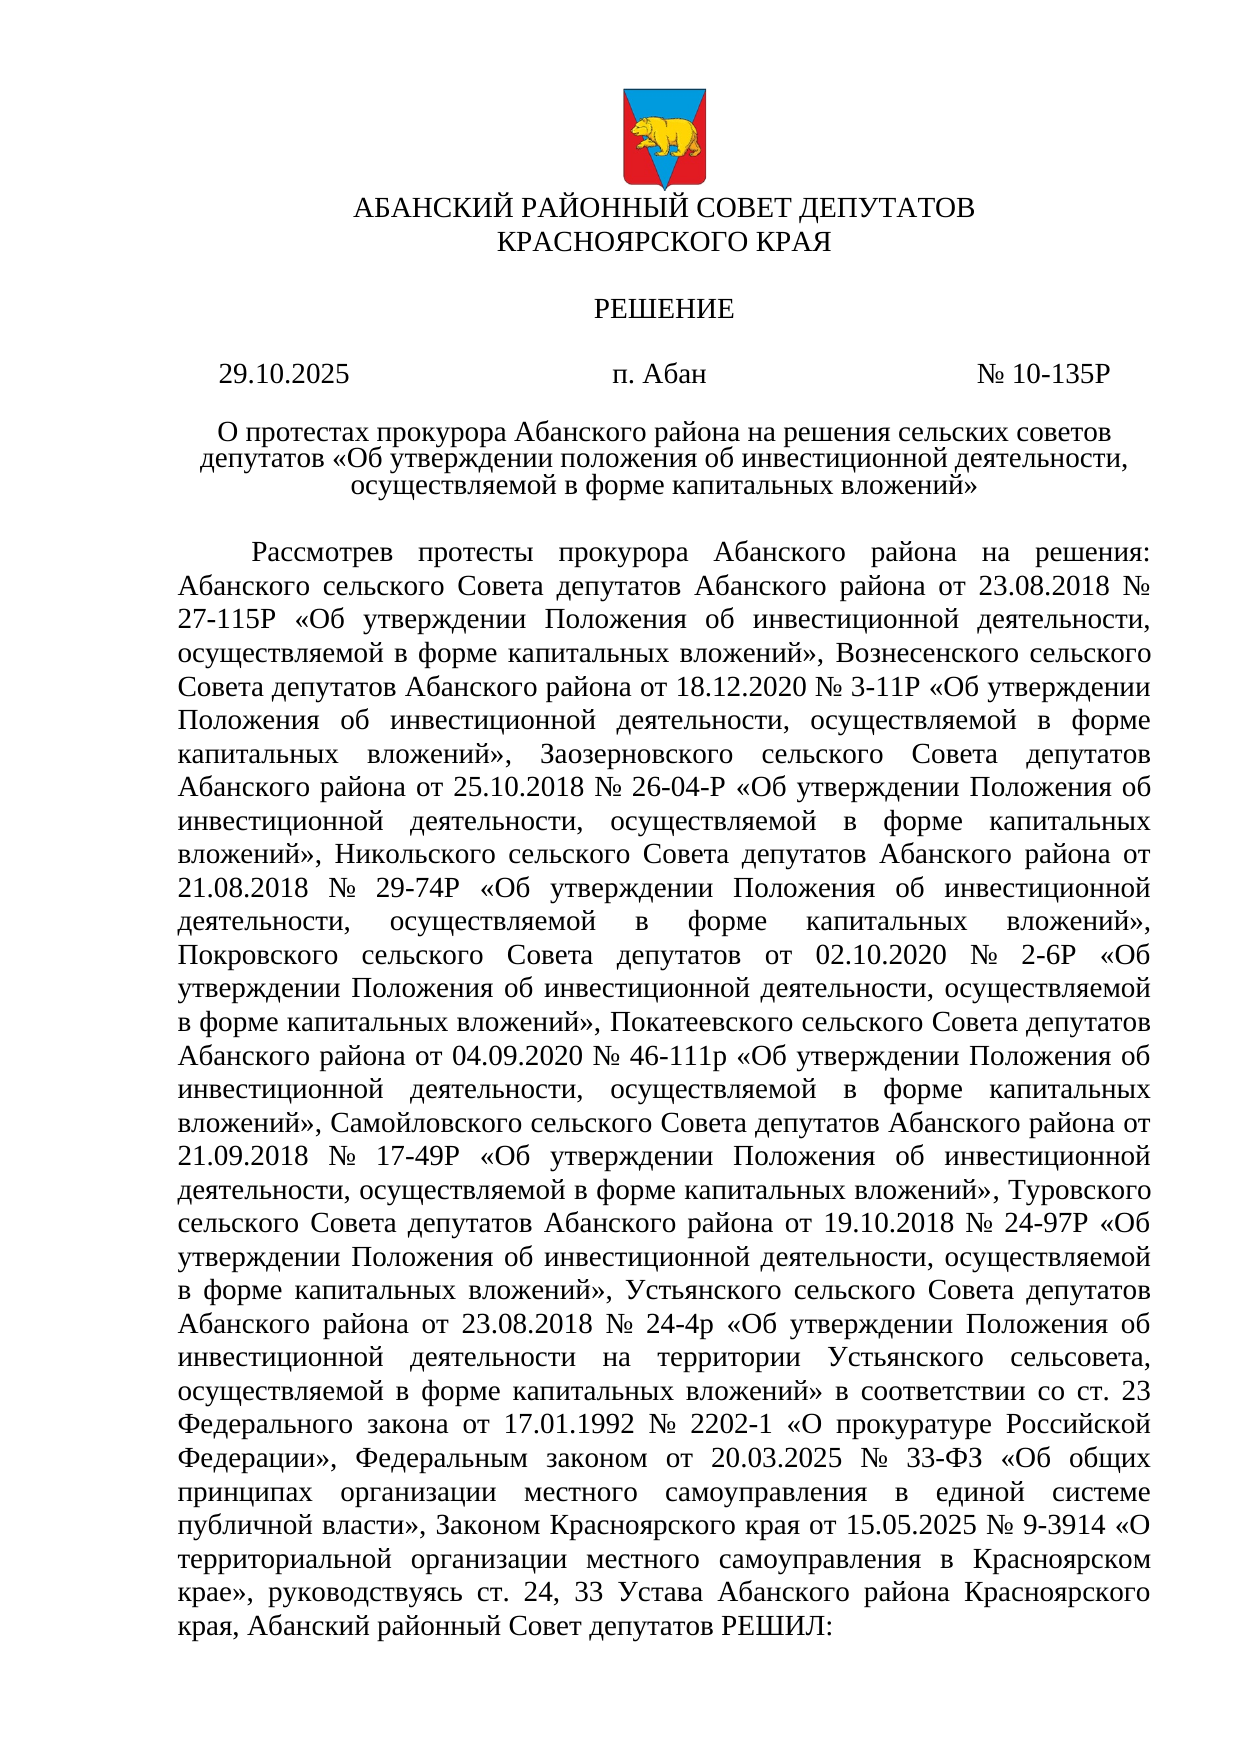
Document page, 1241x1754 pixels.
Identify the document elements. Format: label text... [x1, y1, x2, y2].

text Рассмотрев протесты прокурора Абанского района на решения: Абанского сельского Совета депутатов Абанского района от 23.08.2018 № 27-115Р «Об утверждении Положения об инвестиционной деятельности, осуществляемой в форме капитальных вложений», Вознесенского сельского Совета депутатов Абанского района от 18.12.2020 № 3-11Р «Об утверждении Положения об инвестиционной деятельности, осуществляемой в форме капитальных вложений», Заозерновского сельского Совета депутатов Абанского района от 25.10.2018 № 26-04-Р «Об утверждении Положения об инвестиционной деятельности, осуществляемой в форме капитальных вложений», Никольского сельского Совета депутатов Абанского района от 21.08.2018 № 29-74Р «Об утверждении Положения об инвестиционной деятельности, осуществляемой в форме капитальных вложений», Покровского сельского Совета депутатов от 02.10.2020 № 2-6Р «Об утверждении Положения об инвестиционной деятельности, осуществляемой в форме капитальных вложений», Покатеевского сельского Совета депутатов Абанского района от 04.09.2020 № 46-111р «Об утверждении Положения об инвестиционной деятельности, осуществляемой в форме капитальных вложений», Самойловского сельского Совета депутатов Абанского района от 21.09.2018 № 17-49Р «Об утверждении Положения об инвестиционной деятельности, осуществляемой в форме капитальных вложений», Туровского сельского Совета депутатов Абанского района от 19.10.2018 № 24-97Р «Об утверждении Положения об инвестиционной деятельности, осуществляемой в форме капитальных вложений», Устьянского сельского Совета депутатов Абанского района от 23.08.2018 № 24-4р «Об утверждении Положения об инвестиционной деятельности на территории Устьянского сельсовета, осуществляемой в форме капитальных вложений» в соответствии со ст. 23 Федерального закона от 17.01.1992 № 2202-1 «О прокуратуре Российской Федерации», Федеральным законом от 20.03.2025 № 33-ФЗ «Об общих принципах организации местного самоуправления в единой системе публичной власти», Законом Красноярского края от 15.05.2025 № 9-3914 «О территориальной организации местного самоуправления в Красноярском крае», руководствуясь ст. 24, 33 Устава Абанского района Красноярского края, Абанский районный Совет депутатов РЕШИЛ: [177, 534, 1152, 1641]
text КРАСНОЯРСКОГО КРАЯ [177, 224, 1152, 258]
text 29.10.2025 п. Абан № 10-135Р [177, 356, 1152, 389]
text АБАНСКИЙ РАЙОННЫЙ СОВЕТ ДЕПУТАТОВ [177, 191, 1152, 224]
picture [622, 88, 707, 191]
text О протестах прокурора Абанского района на решения сельских советов депутатов «Об утверждении положения об инвестиционной деятельности, осуществляемой в форме капитальных вложений» [177, 421, 1152, 501]
text РЕШЕНИЕ [177, 291, 1152, 325]
